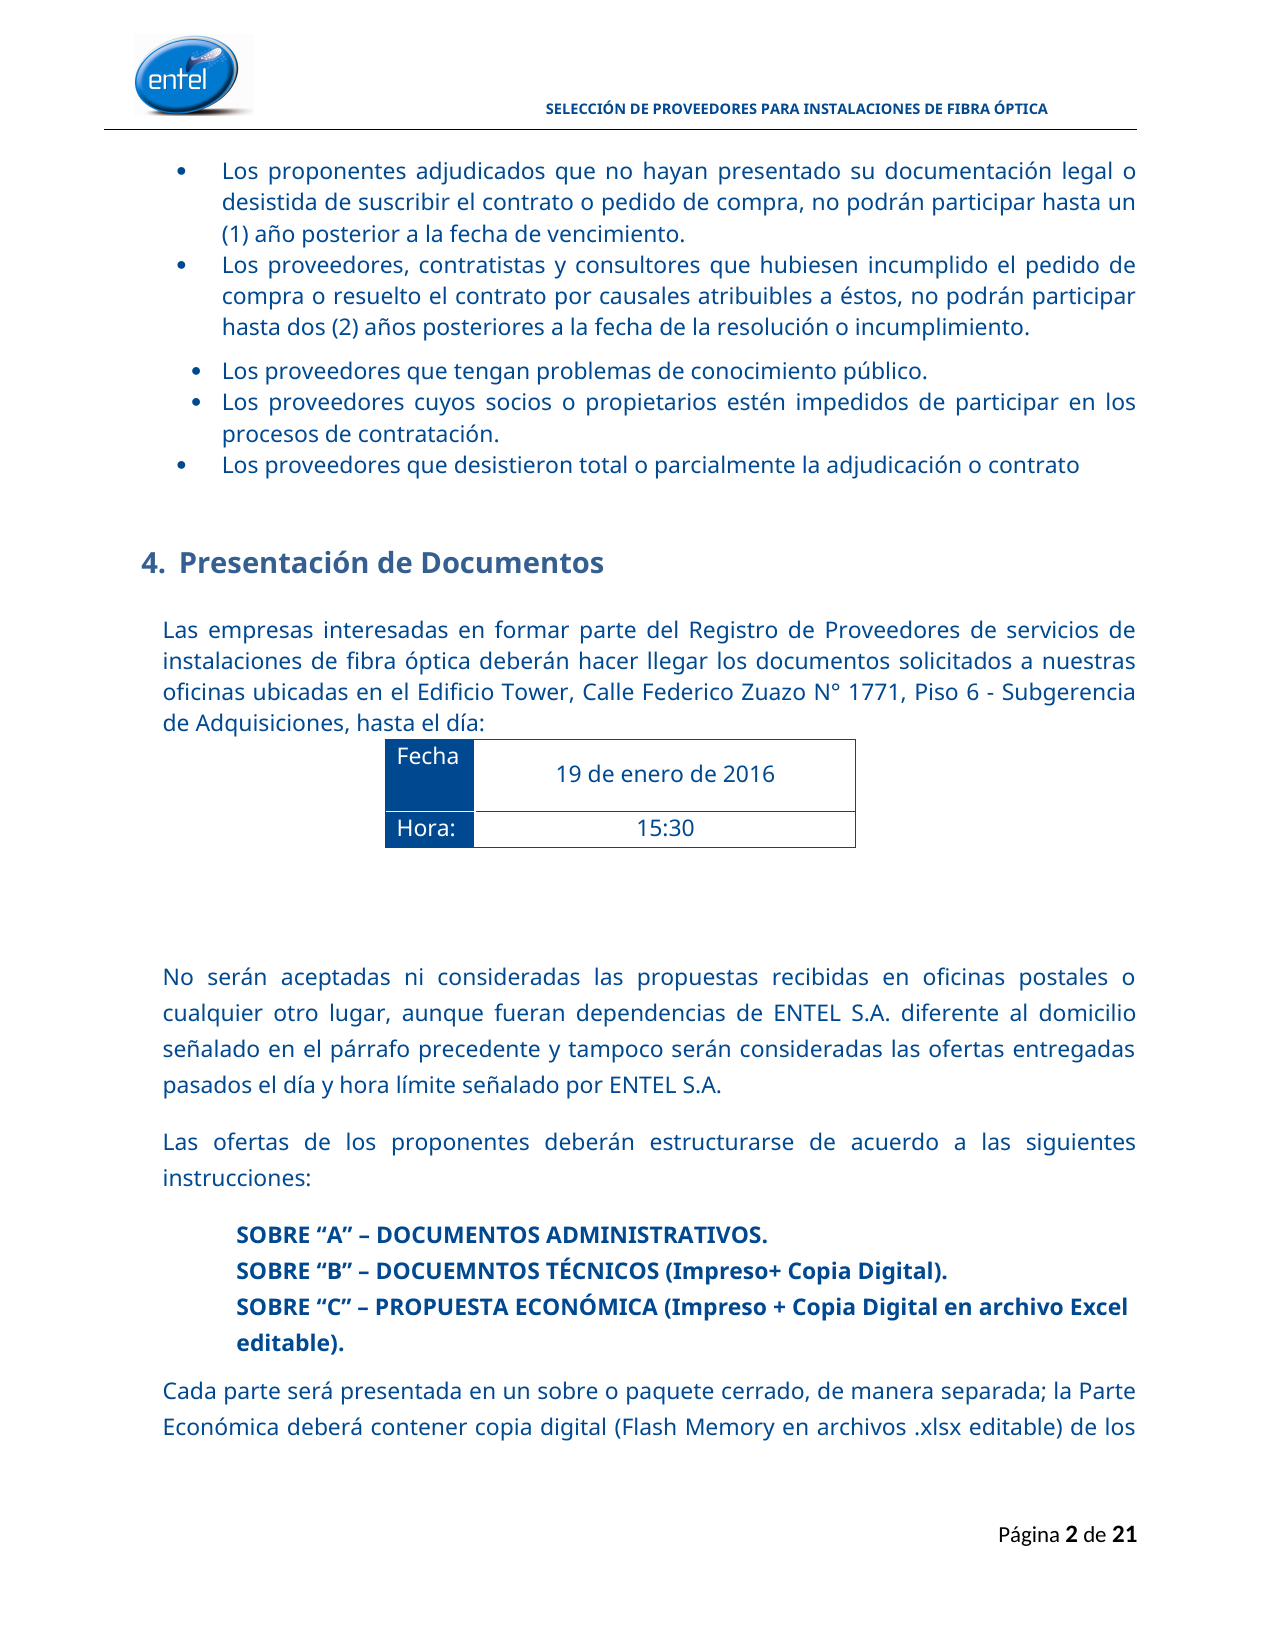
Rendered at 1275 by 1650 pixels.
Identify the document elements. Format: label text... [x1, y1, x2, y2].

text SOBRE “C” – PROPUESTA ECONÓMICA (Impreso + Copia Digital en archivo Excel editable). [236, 1291, 1137, 1358]
list Los proponentes adjudicados que no hayan presentado su documentación legal o desistida de suscribir el contrato o pedido de compra, no podrán participar hasta un (1) año posterior a la fecha de vencimiento. [177, 155, 1137, 249]
text SOBRE “B” – DOCUEMNTOS TÉCNICOS (Impreso+ Copia Digital). [162, 1254, 1137, 1286]
list Los proveedores, contratistas y consultores que hubiesen incumplido el pedido de compra o resuelto el contrato por causales atribuibles a éstos, no podrán participar hasta dos (2) años posteriores a la fecha de la resolución o incumplimiento. [177, 249, 1137, 343]
table_cell Hora: [386, 812, 474, 847]
list Los proveedores que tengan problemas de conocimiento público. [192, 355, 1137, 386]
table_cell 15:30 [476, 812, 855, 847]
table_header 19 de enero de 2016 [476, 740, 855, 811]
text Las ofertas de los proponentes deberán estructurarse de acuerdo a las siguientes instrucciones: [162, 1126, 1137, 1193]
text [162, 1375, 1137, 1442]
picture [134, 34, 254, 116]
list Los proveedores cuyos socios o propietarios estén impedidos de participar en los procesos de contratación. [192, 386, 1137, 449]
table_header Fecha: [386, 740, 474, 811]
list Presentación de Documentos [141, 543, 1137, 582]
list Los proveedores que desistieron total o parcialmente la adjudicación o contrato [177, 449, 1137, 480]
text Las empresas interesadas en formar parte del Registro de Proveedores de servicios de instalaciones de fibra óptica deberán hacer llegar los documentos solicitados a nuestras oficinas ubicadas en el Edificio Tower, Calle Federico Zuazo N° 1771, Piso 6 - Subgerencia de Adquisiciones, hasta el día: [162, 613, 1137, 738]
text No serán aceptadas ni consideradas las propuestas recibidas en oficinas postales o cualquier otro lugar, aunque fueran dependencias de ENTEL S.A. diferente al domicilio señalado en el párrafo precedente y tampoco serán consideradas las ofertas entregadas pasados el día y hora límite señalado por ENTEL S.A. [162, 961, 1137, 1100]
text SOBRE “A” – DOCUMENTOS ADMINISTRATIVOS. [162, 1219, 1137, 1250]
